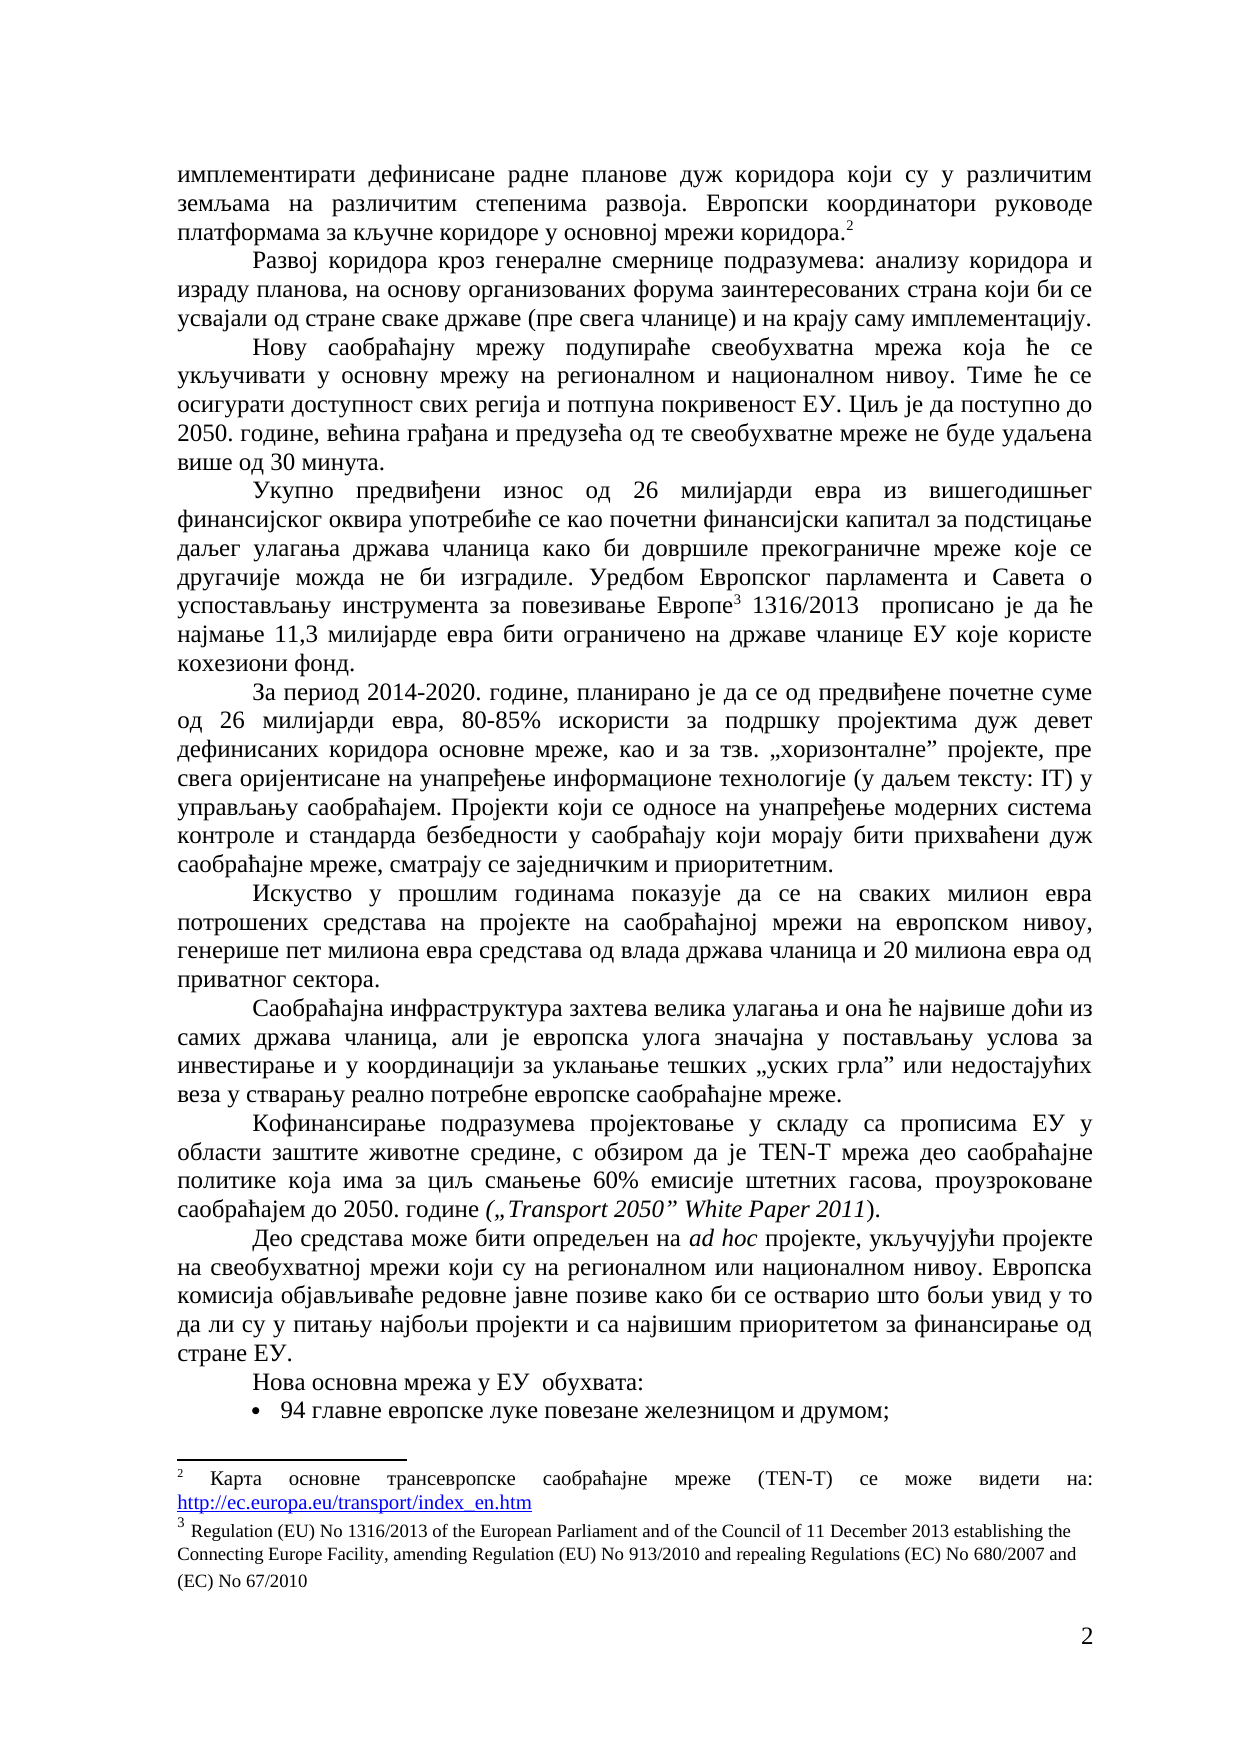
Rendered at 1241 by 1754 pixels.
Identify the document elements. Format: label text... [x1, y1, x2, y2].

text Кофинансирање подразумева пројектовање у складу са прописима ЕУ у области заштите животне средине, с обзиром да је TEN-T мрежа део саобраћајне политике која има за циљ смањење 60% емисије штетних гасова, проузроковане саобраћајем до 2050. године („Transport 2050” White Paper 2011). [177, 1108, 1093, 1223]
text Укупно предвиђени износ од 26 милијарди евра из вишегодишњег финансијског оквира употребиће се као почетни финансијски капитал за подстицање даљег улагања држава чланица како би довршиле прекограничне мреже које се другачије можда не би изградиле. Уредбом Европског парламeнта и Савета о успостављању инструмента за повезивање Европе 1316/2013 прописано је да ће најмање 11,3 милијарде евра бити ограничено на државе чланице ЕУ које користе кохезиони фонд. [177, 476, 1093, 677]
list 94 главне европске луке повезане железницом и друмом; [177, 1396, 1093, 1424]
text Саобраћајна инфраструктура захтева велика улагања и она ће највише доћи из самих држава чланица, али је европска улога значајна у постављању услова за инвестирање и у координацији за уклањање тешких „уских грла” или недостајућих веза у стварању реално потребне европске саобраћајне мреже. [177, 993, 1093, 1108]
text Део средстава може бити опредељен на ad hoc пројекте, укључујући пројекте на свеобухватној мрежи који су на регионалном или националном нивоу. Европска комисија објављиваће редовне јавне позиве како би се остварио што бољи увид у то да ли су у питању најбољи пројекти и са највишим приоритетом за финансирање од стране ЕУ. [177, 1223, 1093, 1367]
text Нову саобраћајну мрежу подупираће свеобухватна мрежа која ће се укључивати у основну мрежу на регионалном и националном нивоу. Тиме ће се осигурати доступност свих регија и потпуна покривеност ЕУ. Циљ је да поступно до 2050. године, већина грађана и предузећа од те свеобухватне мреже не буде удаљена више од 30 минута. [177, 332, 1093, 476]
text Искуство у прошлим годинама показује да се на сваких милион евра потрошених средстава на пројекте на саобраћајној мрежи на европском нивоу, генерише пет милиона евра средстава од влада држава чланица и 20 милиона евра од приватног сектора. [177, 878, 1093, 993]
text Нова основна мрежа у ЕУ обухвата: [177, 1367, 1093, 1396]
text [177, 159, 1093, 246]
text Развој коридора кроз генералне смернице подразумева: анализу коридора и израду планова, на основу организованих форума заинтересованих страна који би се усвајали од стране сваке државе (пре свега чланице) и на крају саму имплементацију. [177, 246, 1093, 332]
text За период 2014-2020. године, планирано је да се од предвиђене почетне суме од 26 милијарди евра, 80-85% искористи за подршку пројектима дуж девет дефинисаних коридора основне мреже, као и за тзв. „хоризонталне” пројекте, пре свега оријентисане на унапређење информационе технологије (у даљем тексту: IT) у управљању саобраћајем. Пројекти који се односе на унапређење модерних система контроле и стандарда безбедности у саобраћају који морају бити прихваћени дуж саобраћајне мреже, сматрају се заједничким и приоритетним. [177, 677, 1093, 878]
